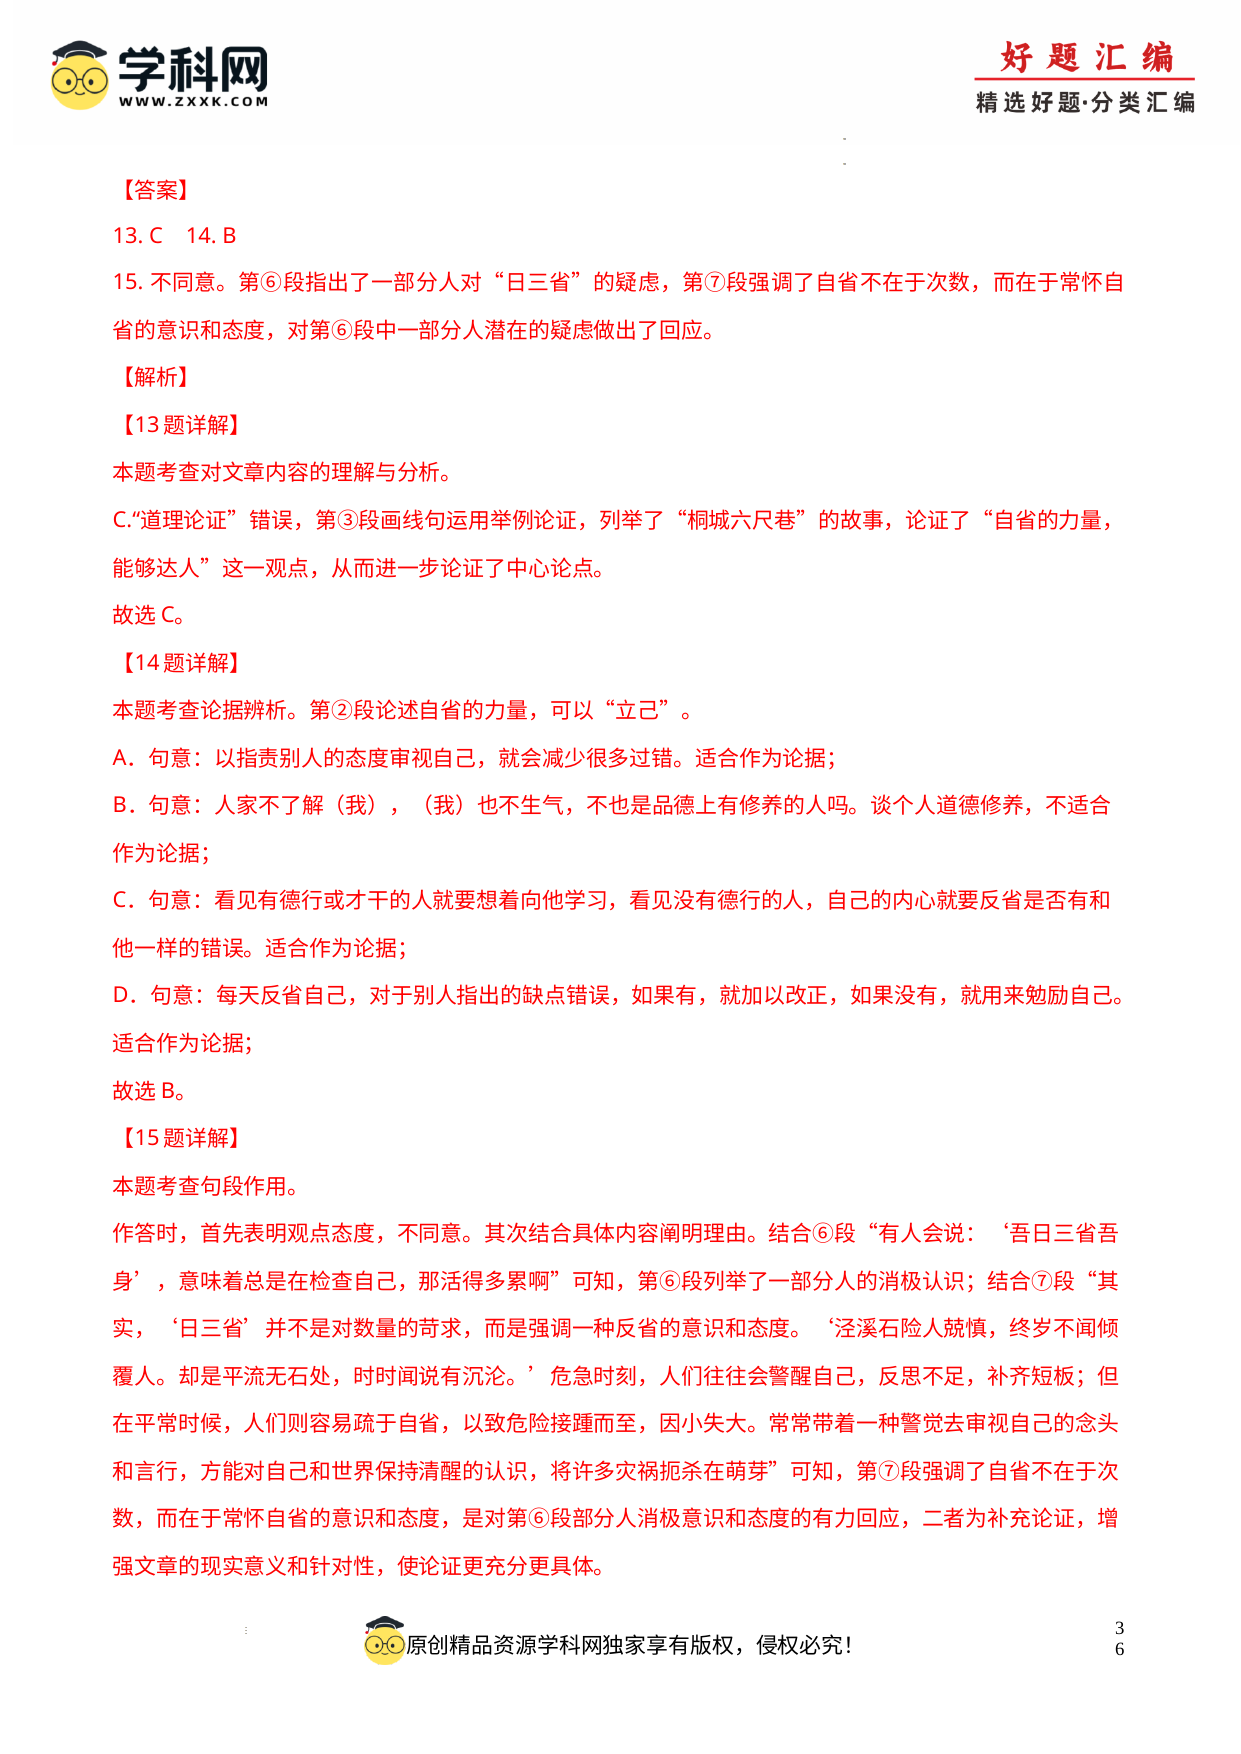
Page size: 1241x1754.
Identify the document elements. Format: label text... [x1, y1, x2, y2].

text 作答时，首先表明观点态度，不同意。其次结合具体内容阐明理由。结合⑥段“有人会说：‘吾日三省吾身’，意味着总是在检查自己，那活得多累啊”可知，第⑥段列举了一部分人的消极认识；结合⑦段“其实，‘日三省’并不是对数量的苛求，而是强调一种反省的意识和态度。‘泾溪石险人兢慎，终岁不闻倾覆人。却是平流无石处，时时闻说有沉沦。’危急时刻，人们往往会警醒自己，反思不足，补齐短板；但在平常时候，人们则容易疏于自省，以致危险接踵而至，因小失大。常常带着一种警觉去审视自己的念头和言行，方能对自己和世界保持清醒的认识，将许多灾祸扼杀在萌芽”可知，第⑦段强调了自省不在于次数，而在于常怀自省的意识和态度，是对第⑥段部分人消极意识和态度的有力回应，二者为补充论证，增强文章的现实意义和针对性，使论证更充分更具体。 [112, 1216, 1128, 1581]
text 13. C 14. B [112, 221, 1128, 250]
text 【14题详解】 [112, 646, 1128, 677]
text 15. 不同意。第⑥段指出了一部分人对“日三省”的疑虑，第⑦段强调了自省不在于次数，而在于常怀自省的意识和态度，对第⑥段中一部分人潜在的疑虑做出了回应。 [112, 265, 1128, 344]
text 【15题详解】 [112, 1121, 1128, 1153]
text 【答案】 [112, 173, 1128, 205]
text 本题考查论据辨析。第②段论述自省的力量，可以“立己”。 [112, 693, 1128, 725]
text 【13题详解】 [112, 408, 1128, 439]
text B．句意：人家不了解（我），（我）也不生气，不也是品德上有修养的人吗。谈个人道德修养，不适合作为论据； [112, 788, 1128, 868]
text C.“道理论证”错误，第③段画线句运用举例论证，列举了“桐城六尺巷”的故事，论证了“自省的力量，能够达人”这一观点，从而进一步论证了中心论点。 [112, 503, 1128, 582]
text A．句意：以指责别人的态度审视自己，就会减少很多过错。适合作为论据； [112, 741, 1128, 772]
text D．句意：每天反省自己，对于别人指出的缺点错误，如果有，就加以改正，如果没有，就用来勉励自己。适合作为论据； [112, 978, 1128, 1058]
text 故选B。 [112, 1074, 1128, 1105]
text 本题考查对文章内容的理解与分析。 [112, 455, 1128, 487]
text C．句意：看见有德行或才干的人就要想着向他学习，看见没有德行的人，自己的内心就要反省是否有和他一样的错误。适合作为论据； [112, 883, 1128, 963]
text 本题考查句段作用。 [112, 1169, 1128, 1201]
text 故选C。 [112, 598, 1128, 630]
picture [12, 0, 1241, 145]
picture [364, 1616, 406, 1665]
text 【解析】 [112, 360, 1128, 392]
